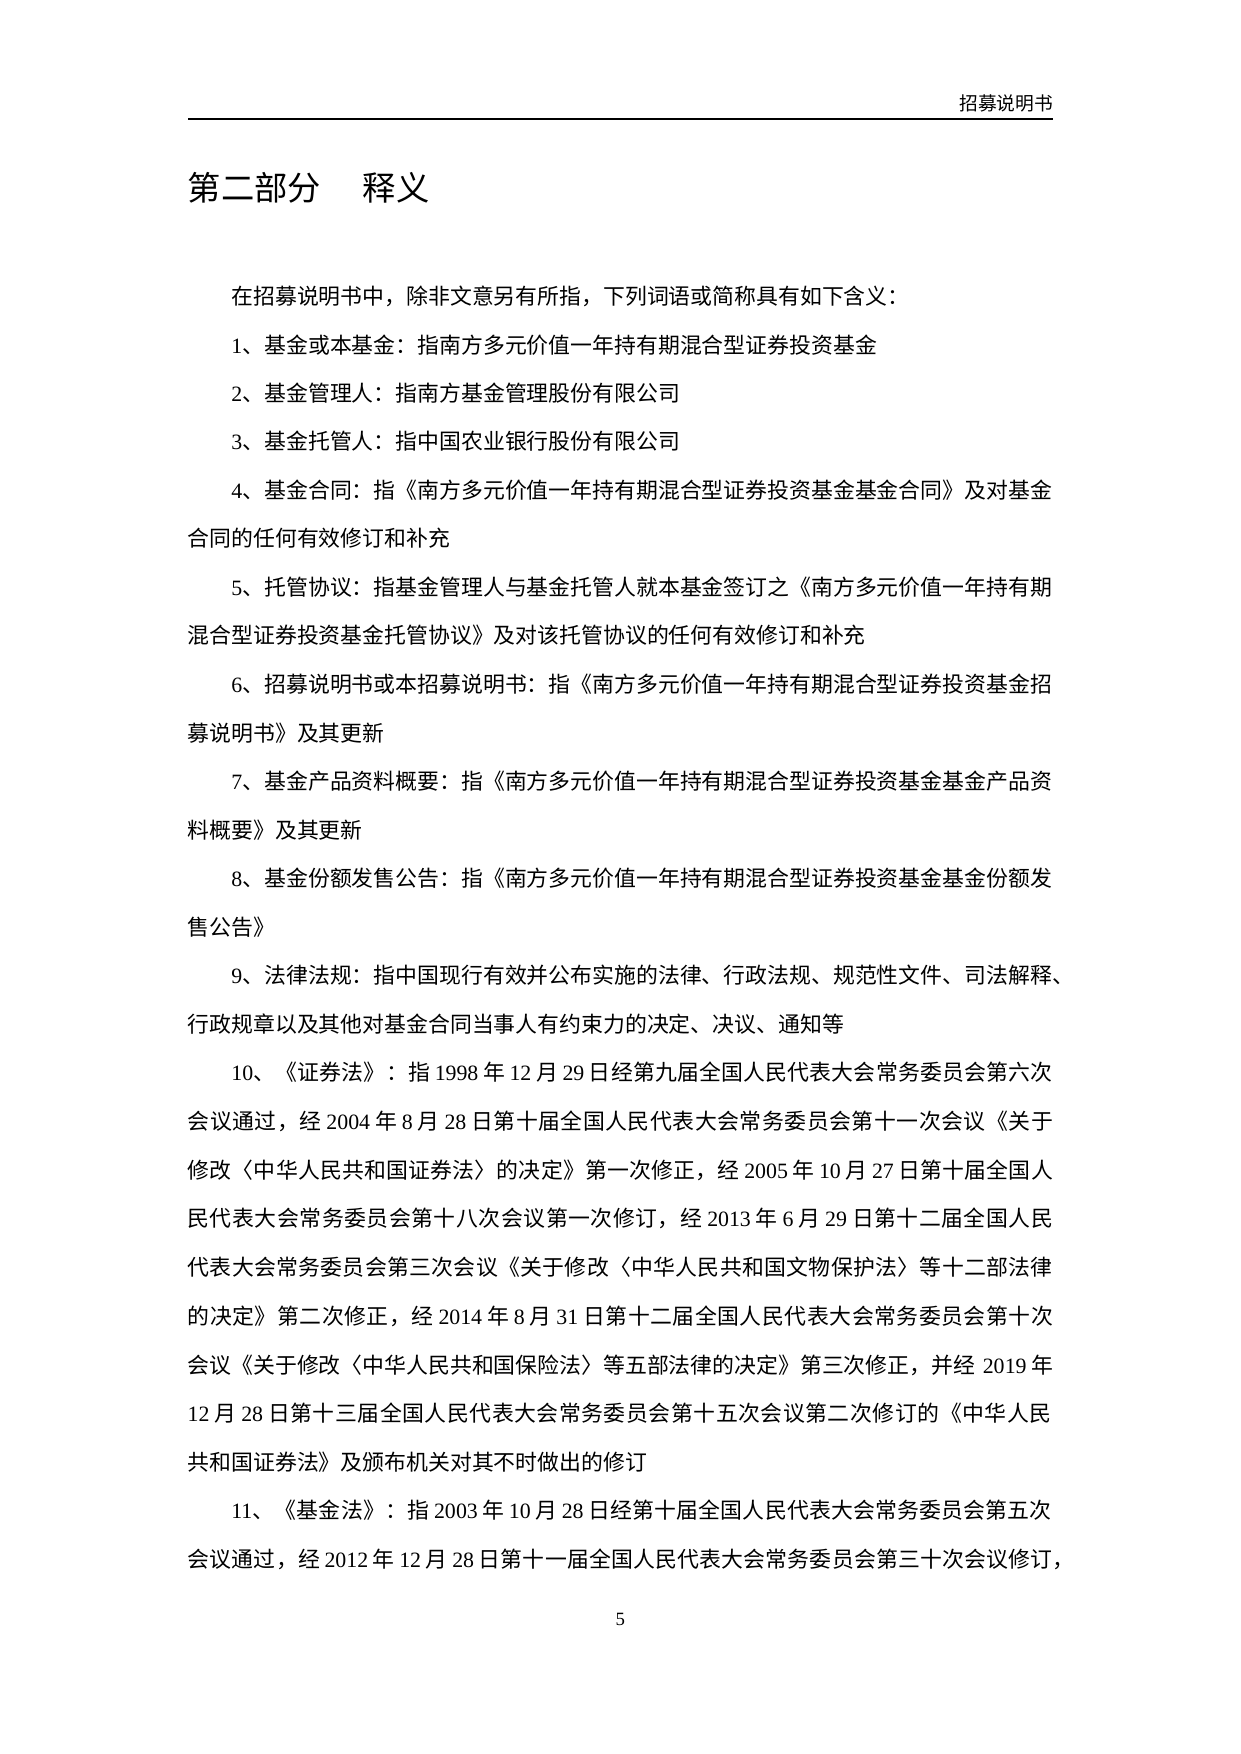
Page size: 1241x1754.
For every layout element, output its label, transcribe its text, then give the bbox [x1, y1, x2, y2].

text 3、基金托管人：指中国农业银行股份有限公司 [187, 424, 1053, 456]
text 在招募说明书中，除非文意另有所指，下列词语或简称具有如下含义： [187, 279, 1053, 311]
text 6、招募说明书或本招募说明书：指《南方多元价值一年持有期混合型证券投资基金招募说明书》及其更新 [187, 666, 1053, 748]
text 10、《证券法》：指1998年12月29日经第九届全国人民代表大会常务委员会第六次会议通过，经2004年8月28日第十届全国人民代表大会常务委员会第十一次会议《关于修改〈中华人民共和国证券法〉的决定》第一次修正，经2005年10月27日第十届全国人民代表大会常务委员会第十八次会议第一次修订，经2013年6月29日第十二届全国人民代表大会常务委员会第三次会议《关于修改〈中华人民共和国文物保护法〉等十二部法律的决定》第二次修正，经2014年8月31日第十二届全国人民代表大会常务委员会第十次会议《关于修改〈中华人民共和国保险法〉等五部法律的决定》第三次修正，并经2019年12月28日第十三届全国人民代表大会常务委员会第十五次会议第二次修订的《中华人民共和国证券法》及颁布机关对其不时做出的修订 [187, 1055, 1053, 1477]
text 7、基金产品资料概要：指《南方多元价值一年持有期混合型证券投资基金基金产品资料概要》及其更新 [187, 763, 1053, 845]
text 8、基金份额发售公告：指《南方多元价值一年持有期混合型证券投资基金基金份额发售公告》 [187, 861, 1053, 942]
text 1、基金或本基金：指南方多元价值一年持有期混合型证券投资基金 [187, 327, 1053, 360]
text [187, 1493, 1053, 1574]
text 5、托管协议：指基金管理人与基金托管人就本基金签订之《南方多元价值一年持有期混合型证券投资基金托管协议》及对该托管协议的任何有效修订和补充 [187, 569, 1053, 651]
text 9、法律法规：指中国现行有效并公布实施的法律、行政法规、规范性文件、司法解释、行政规章以及其他对基金合同当事人有约束力的决定、决议、通知等 [187, 958, 1053, 1039]
text 4、基金合同：指《南方多元价值一年持有期混合型证券投资基金基金合同》及对基金合同的任何有效修订和补充 [187, 472, 1053, 553]
text 2、基金管理人：指南方基金管理股份有限公司 [187, 376, 1053, 408]
subtitle 释义 [187, 162, 1053, 210]
